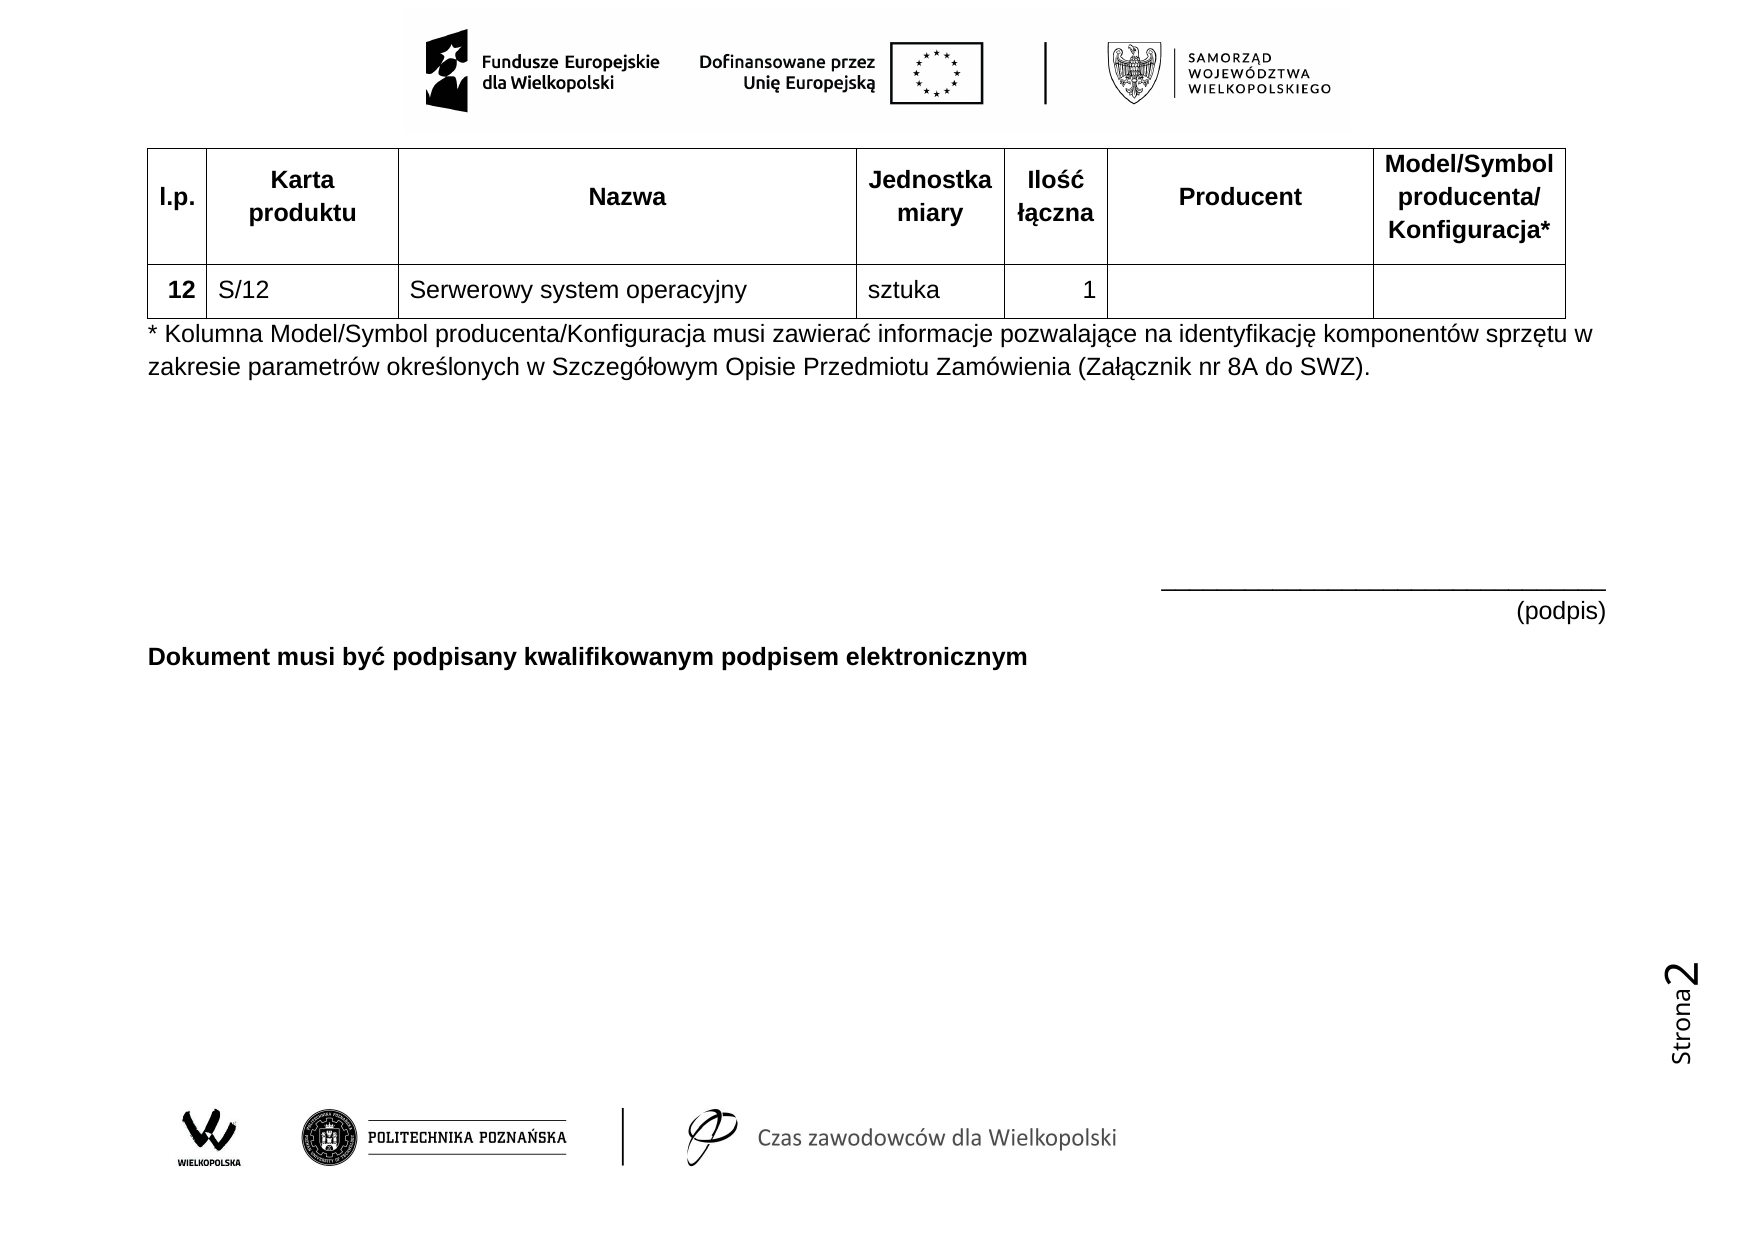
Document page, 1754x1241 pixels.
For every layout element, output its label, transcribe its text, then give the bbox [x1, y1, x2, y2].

table_header Nazwa [399, 149, 856, 264]
table_cell sztuka [857, 265, 1004, 317]
table_header Producent [1108, 149, 1373, 264]
table_header l.p. [148, 149, 206, 264]
picture [147, 1107, 1142, 1167]
table_cell [1108, 265, 1373, 317]
table_header Karta produktu [207, 149, 398, 264]
table_header Model/Symbol producenta/ Konfiguracja* [1374, 149, 1565, 264]
table_header Jednostka miary [857, 149, 1004, 264]
table_cell S/12 [207, 265, 398, 317]
table_cell Serwerowy system operacyjny [399, 265, 856, 317]
text * Kolumna Model/Symbol producenta/Konfiguracja musi zawierać informacje pozwalające na identyfikację komponentów sprzętu w zakresie parametrów określonych w Szczegółowym Opisie Przedmiotu Zamówienia (Załącznik nr 8A do SWZ). [148, 318, 1606, 413]
text ________________________________ (podpis) [148, 563, 1606, 625]
table_cell 1 [1005, 265, 1107, 317]
table_header Ilość łączna [1005, 149, 1107, 264]
table_cell 12 [148, 265, 206, 317]
text Dokument musi być podpisany kwalifikowanym podpisem elektronicznym [148, 642, 1606, 670]
picture [405, 8, 1350, 133]
table_cell [1374, 265, 1565, 317]
